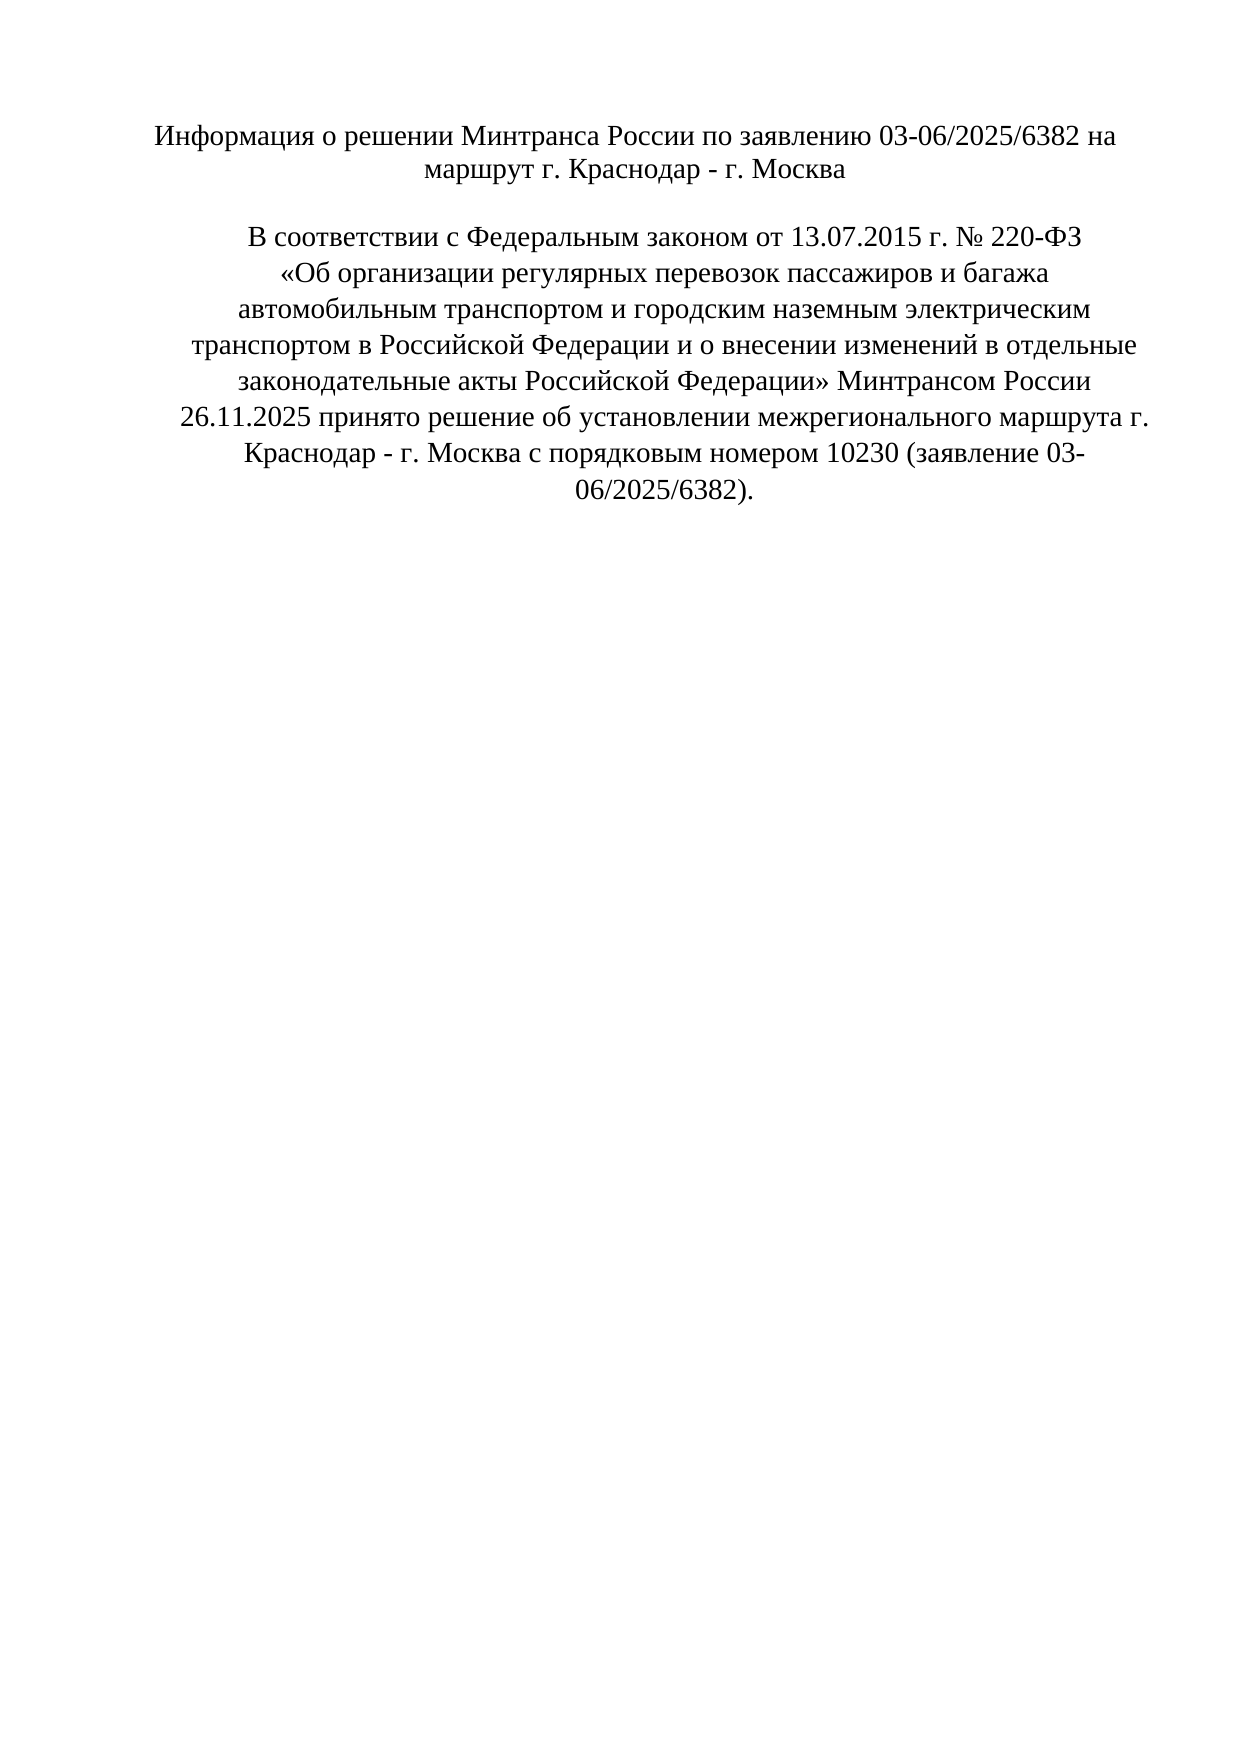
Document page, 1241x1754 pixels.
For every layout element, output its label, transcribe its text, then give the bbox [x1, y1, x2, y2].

text В соответствии с Федеральным законом от 13.07.2015 г. № 220-ФЗ «Об организации регулярных перевозок пассажиров и багажа автомобильным транспортом и городским наземным электрическим транспортом в Российской Федерации и о внесении изменений в отдельные законодательные акты Российской Федерации» Минтрансом России 26.11.2025 принято решение об установлении межрегионального маршрута г. Краснодар - г. Москва с порядковым номером 10230 (заявление 03-06/2025/6382). [177, 219, 1152, 505]
text Информация о решении Минтранса России по заявлению 03-06/2025/6382 на маршрут г. Краснодар - г. Москва [118, 118, 1152, 185]
